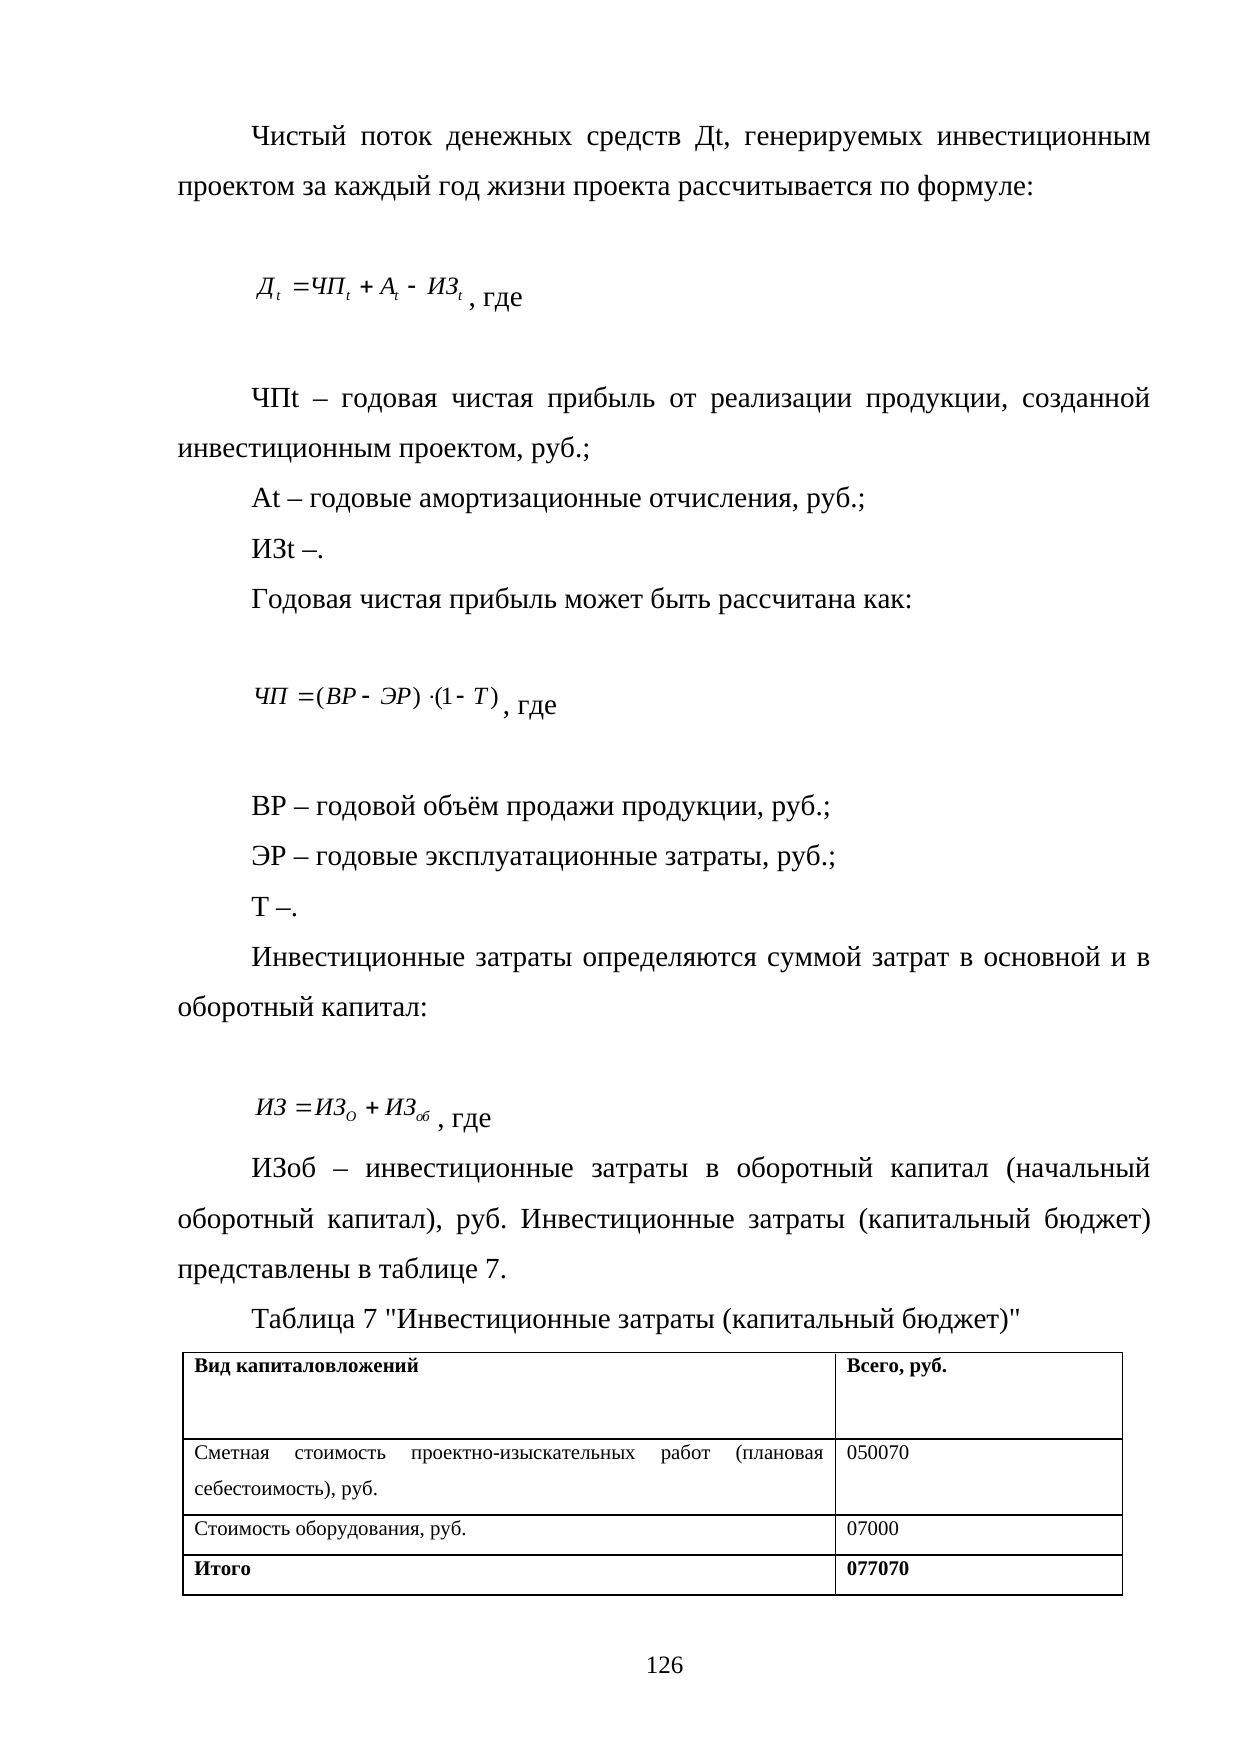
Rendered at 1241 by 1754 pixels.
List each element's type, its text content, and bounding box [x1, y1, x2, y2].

text ВР – годовой объём продажи продукции, руб.; [177, 788, 1152, 822]
table_cell Сметная стоимость проектно-изыскательных работ (плановая себестоимость), руб. [184, 1440, 835, 1514]
text Чистый поток денежных средств Дt, генерируемых инвестиционным проектом за каждый год жизни проекта рассчитывается по формуле: [177, 118, 1152, 202]
table_header Всего, руб. [836, 1353, 1122, 1438]
table_cell Стоимость оборудования, руб. [184, 1516, 835, 1554]
table_header Вид капиталовложений [184, 1353, 835, 1438]
text Инвестиционные затраты определяются суммой затрат в основной и в оборотный капитал: [177, 939, 1152, 1023]
table_cell 050070 [836, 1440, 1122, 1514]
text Таблица 7 "Инвестиционные затраты (капитальный бюджет)" [177, 1302, 1152, 1335]
text ИЗt –. [177, 531, 1152, 564]
text Аt – годовые амортизационные отчисления, руб.; [177, 481, 1152, 514]
text Годовая чистая прибыль может быть рассчитана как: [177, 581, 1152, 615]
table_cell 077070 [836, 1556, 1122, 1594]
text , где [177, 269, 1152, 313]
text ЧПt – годовая чистая прибыль от реализации продукции, созданной инвестиционным проектом, руб.; [177, 380, 1152, 464]
table_cell Итого [184, 1556, 835, 1594]
table_cell 07000 [836, 1516, 1122, 1554]
text ИЗоб – инвестиционные затраты в оборотный капитал (начальный оборотный капитал), руб. Инвестиционные затраты (капитальный бюджет) представлены в таблице 7. [177, 1151, 1152, 1285]
text , где [177, 1090, 1152, 1134]
text Т –. [177, 889, 1152, 922]
text ЭР – годовые эксплуатационные затраты, руб.; [177, 838, 1152, 872]
text , где [177, 682, 1152, 721]
